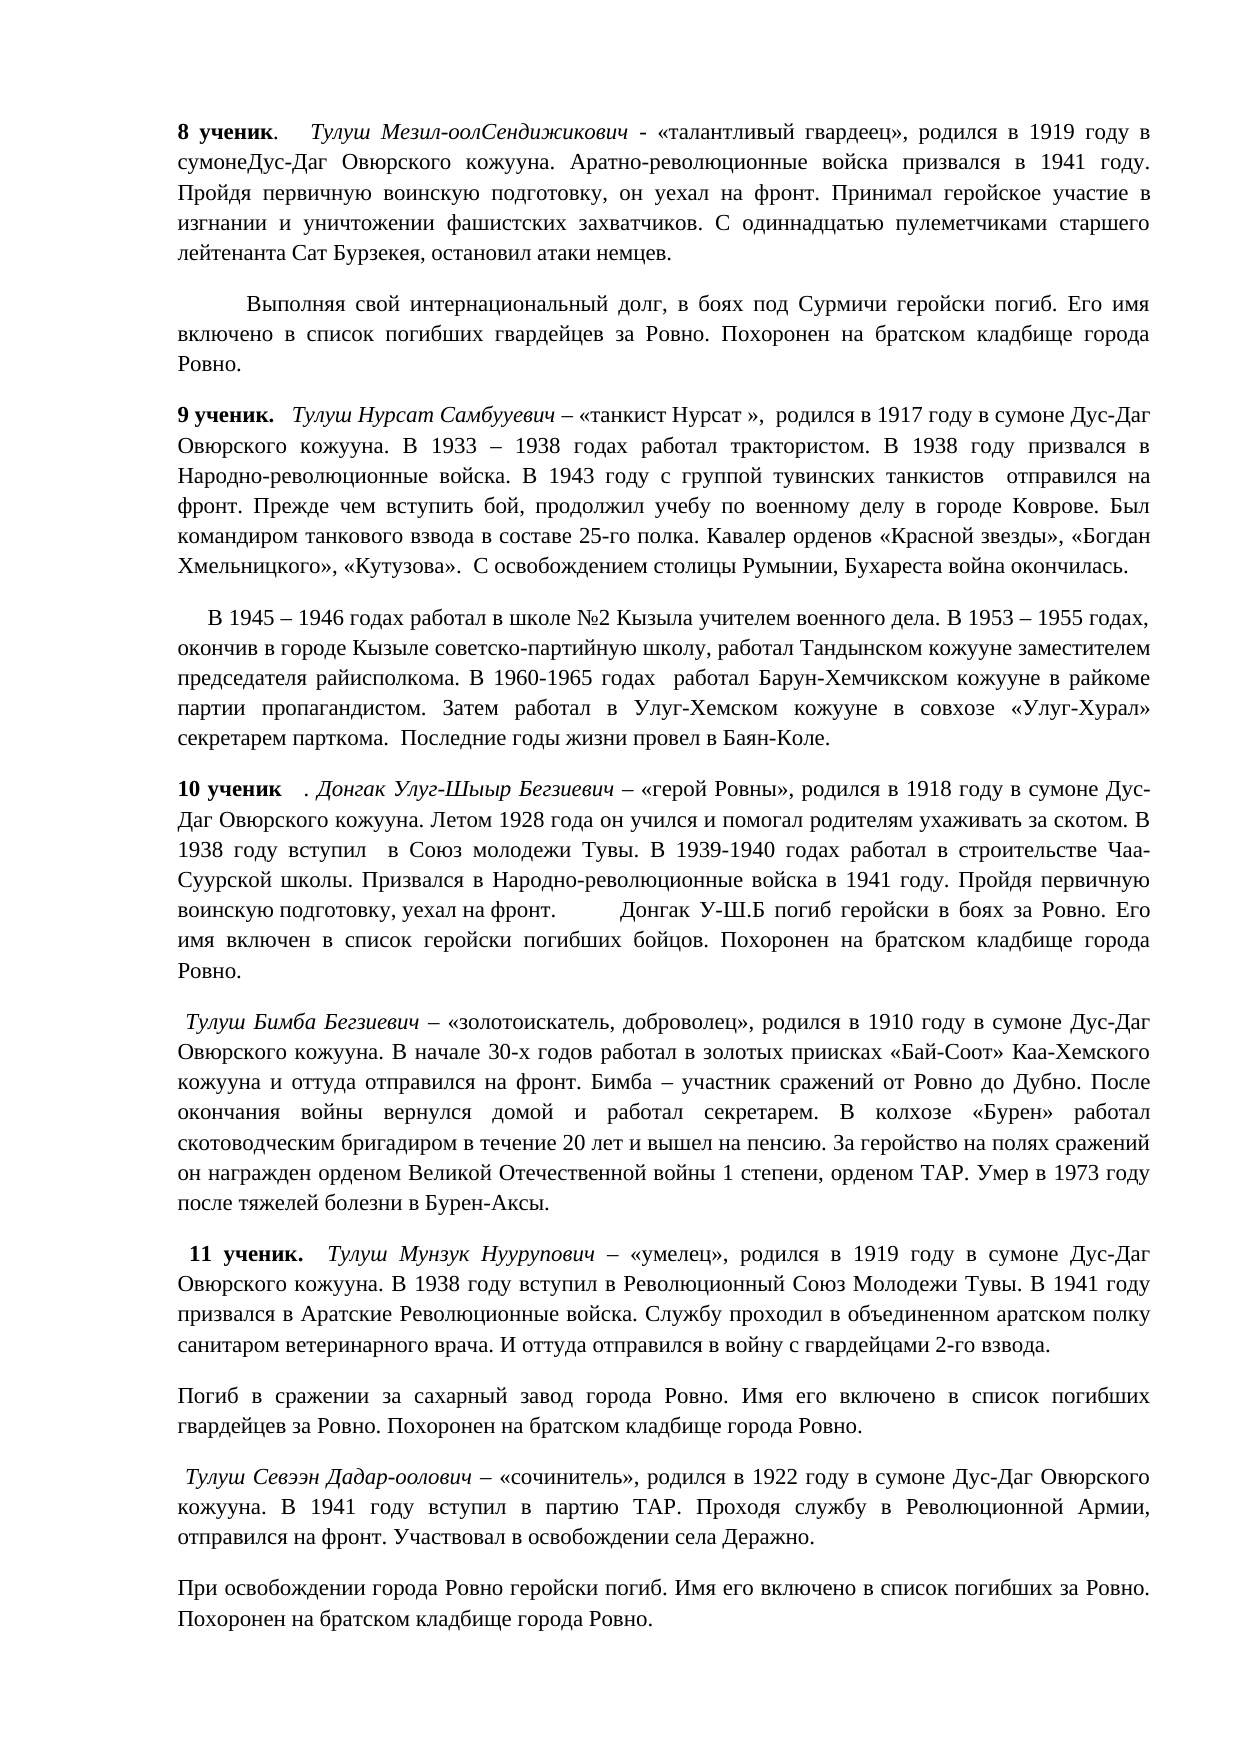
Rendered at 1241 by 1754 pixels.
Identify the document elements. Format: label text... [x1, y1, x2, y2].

text 11 ученик. Тулуш Мунзук Нуурупович – «умелец», родился в 1919 году в сумоне Дус-Даг Овюрского кожууна. В 1938 году вступил в Революционный Союз Молодежи Тувы. В 1941 году призвался в Аратские Революционные войска. Службу проходил в объединенном аратском полку санитаром ветеринарного врача. И оттуда отправился в войну с гвардейцами 2-го взвода. [177, 1240, 1152, 1357]
text 9 ученик. Тулуш Нурсат Самбууевич – «танкист Нурсат », родился в 1917 году в сумоне Дус-Даг Овюрского кожууна. В 1933 – 1938 годах работал трактористом. В 1938 году призвался в Народно-революционные войска. В 1943 году с группой тувинских танкистов отправился на фронт. Прежде чем вступить бой, продолжил учебу по военному делу в городе Коврове. Был командиром танкового взвода в составе 25-го полка. Кавалер орденов «Красной звезды», «Богдан Хмельницкого», «Кутузова». С освобождением столицы Румынии, Бухареста война окончилась. [177, 401, 1152, 579]
text В 1945 – 1946 годах работал в школе №2 Кызыла учителем военного дела. В 1953 – 1955 годах, окончив в городе Кызыле советско-партийную школу, работал Тандынском кожууне заместителем председателя райисполкома. В 1960-1965 годах работал Барун-Хемчикском кожууне в райкоме партии пропагандистом. Затем работал в Улуг-Хемском кожууне в совхозе «Улуг-Хурал» секретарем парткома. Последние годы жизни провел в Баян-Коле. [177, 603, 1152, 751]
text Выполняя свой интернациональный долг, в боях под Сурмичи геройски погиб. Его имя включено в список погибших гвардейцев за Ровно. Похоронен на братском кладбище города Ровно. [177, 290, 1152, 377]
text Тулуш Севээн Дадар-оолович – «сочинитель», родился в 1922 году в сумоне Дус-Даг Овюрского кожууна. В 1941 году вступил в партию ТАР. Проходя службу в Революционной Армии, отправился на фронт. Участвовал в освобождении села Деражно. [177, 1463, 1152, 1550]
text 8 ученик. Тулуш Мезил-оолСендижикович - «талантливый гвардеец», родился в 1919 году в сумонеДус-Даг Овюрского кожууна. Аратно-революционные войска призвался в 1941 году. Пройдя первичную воинскую подготовку, он уехал на фронт. Принимал геройское участие в изгнании и уничтожении фашистских захватчиков. С одиннадцатью пулеметчиками старшего лейтенанта Сат Бурзекея, остановил атаки немцев. [177, 118, 1152, 265]
text 10 ученик . Донгак Улуг-Шыыр Бегзиевич – «герой Ровны», родился в 1918 году в сумоне Дус-Даг Овюрского кожууна. Летом 1928 года он учился и помогал родителям ухаживать за скотом. В 1938 году вступил в Союз молодежи Тувы. В 1939-1940 годах работал в строительстве Чаа-Cуурской школы. Призвался в Народно-революционные войска в 1941 году. Пройдя первичную воинскую подготовку, уехал на фронт. Донгак У-Ш.Б погиб геройски в боях за Ровно. Его имя включен в список геройски погибших бойцов. Похоронен на братском кладбище города Ровно. [177, 775, 1152, 983]
text Тулуш Бимба Бегзиевич – «золотоискатель, доброволец», родился в 1910 году в сумоне Дус-Даг Овюрского кожууна. В начале 30-х годов работал в золотых приисках «Бай-Соот» Каа-Хемского кожууна и оттуда отправился на фронт. Бимба – участник сражений от Ровно до Дубно. После окончания войны вернулся домой и работал секретарем. В колхозе «Бурен» работал скотоводческим бригадиром в течение 20 лет и вышел на пенсию. За геройство на полях сражений он награжден орденом Великой Отечественной войны 1 степени, орденом ТАР. Умер в 1973 году после тяжелей болезни в Бурен-Аксы. [177, 1008, 1152, 1215]
text Погиб в сражении за сахарный завод города Ровно. Имя его включено в список погибших гвардейцев за Ровно. Похоронен на братском кладбище города Ровно. [177, 1382, 1152, 1438]
text При освобождении города Ровно геройски погиб. Имя его включено в список погибших за Ровно. Похоронен на братском кладбище города Ровно. [177, 1574, 1152, 1631]
